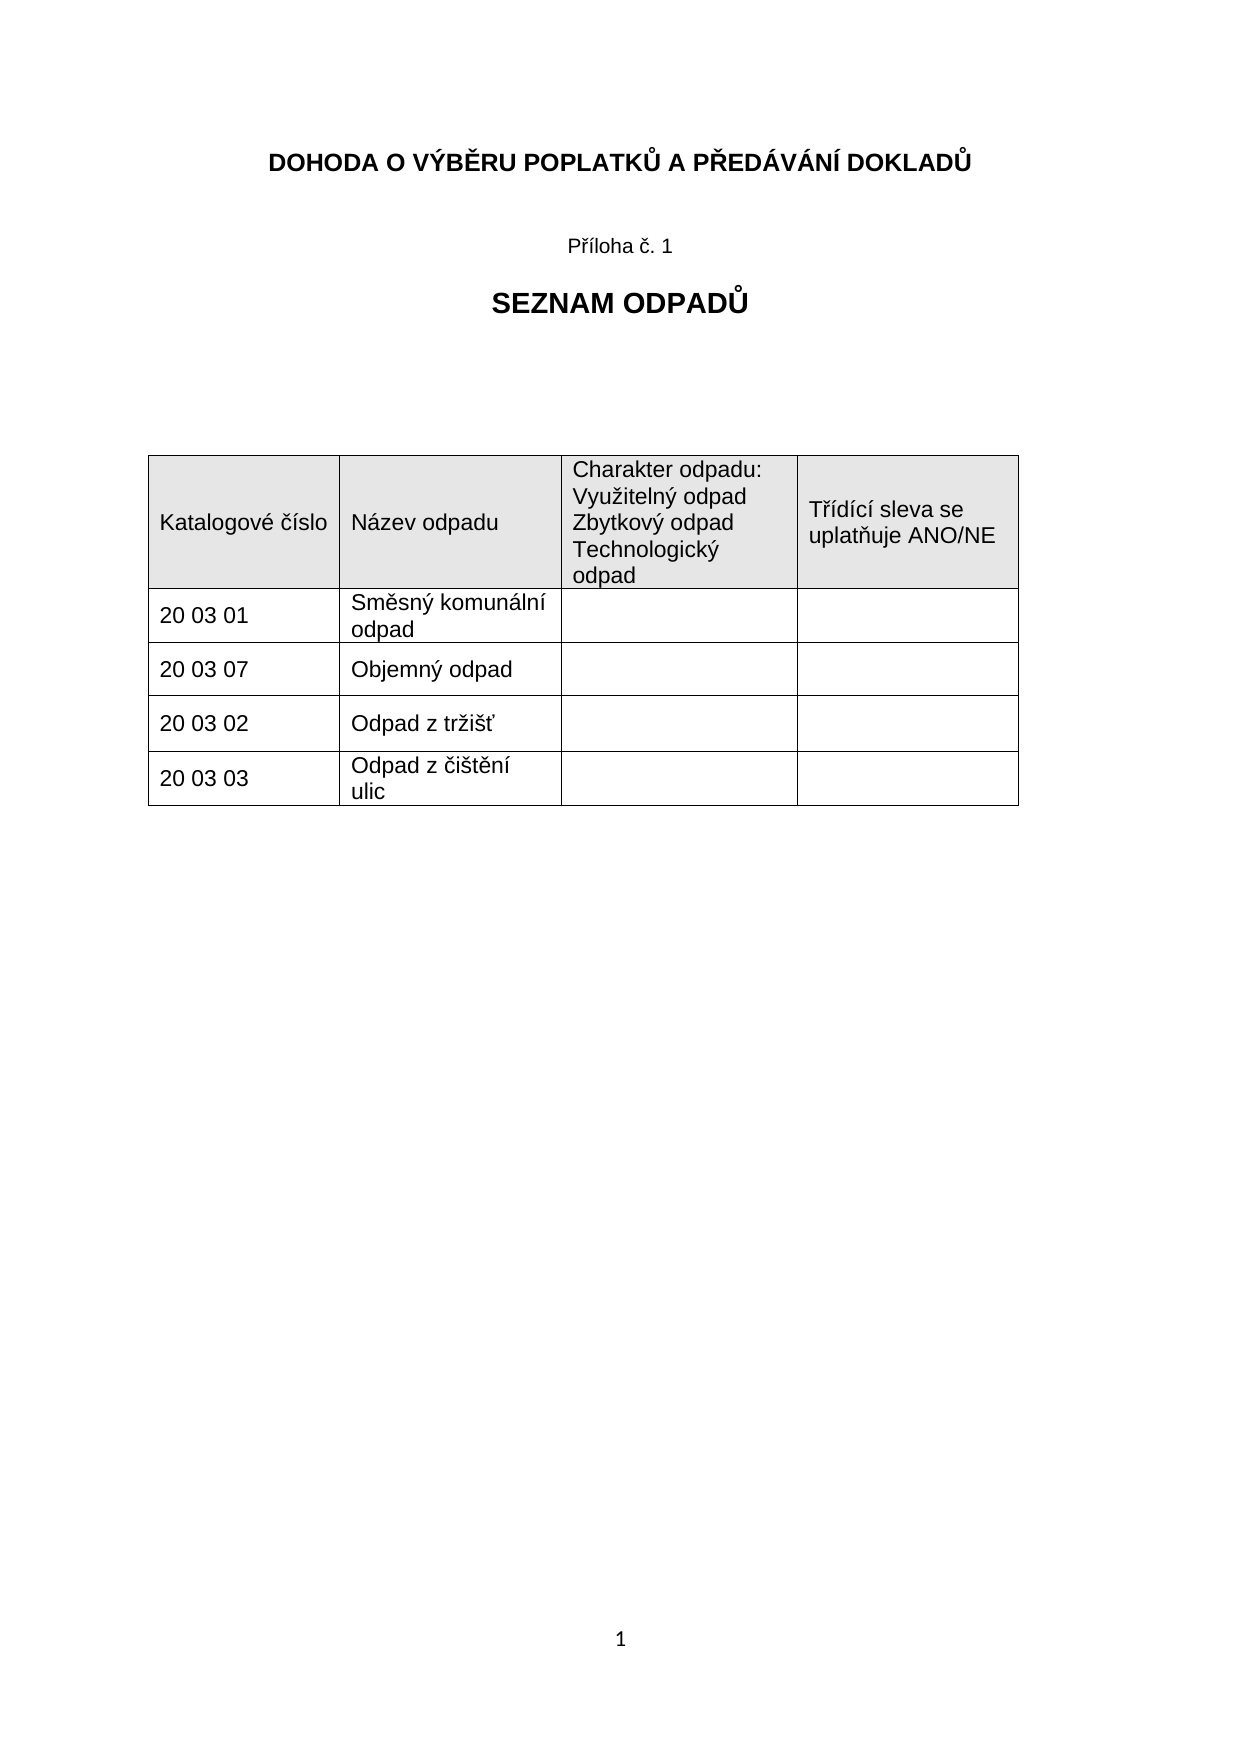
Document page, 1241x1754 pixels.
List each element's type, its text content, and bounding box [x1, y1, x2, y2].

text DOHODA O VÝBĚRU POPLATKŮ A PŘEDÁVÁNÍ DOKLADŮ [148, 148, 1093, 176]
table_cell Objemný odpad [340, 643, 561, 694]
table_cell 20 03 01 [149, 589, 339, 642]
table_cell [798, 589, 1018, 642]
table_cell 20 03 03 [149, 752, 339, 805]
table_header Název odpadu [340, 456, 561, 588]
table_cell [562, 643, 797, 694]
table_header Katalogové číslo [149, 456, 339, 588]
table_cell [798, 696, 1018, 751]
table_header Charakter odpadu: Využitelný odpad Zbytkový odpad Technologický odpad [562, 456, 797, 588]
text SEZNAM ODPADŮ [148, 287, 1093, 320]
text Příloha č. 1 [148, 234, 1093, 258]
table_cell [562, 589, 797, 642]
table_cell Směsný komunální odpad [340, 589, 561, 642]
table_cell [798, 643, 1018, 694]
table_cell 20 03 07 [149, 643, 339, 694]
table_cell [798, 752, 1018, 805]
table_cell [562, 752, 797, 805]
table_header Třídící sleva se uplatňuje ANO/NE [798, 456, 1018, 588]
table_cell 20 03 02 [149, 696, 339, 751]
table_cell Odpad z tržišť [340, 696, 561, 751]
table_cell Odpad z čištění ulic [340, 752, 561, 805]
table_cell [562, 696, 797, 751]
